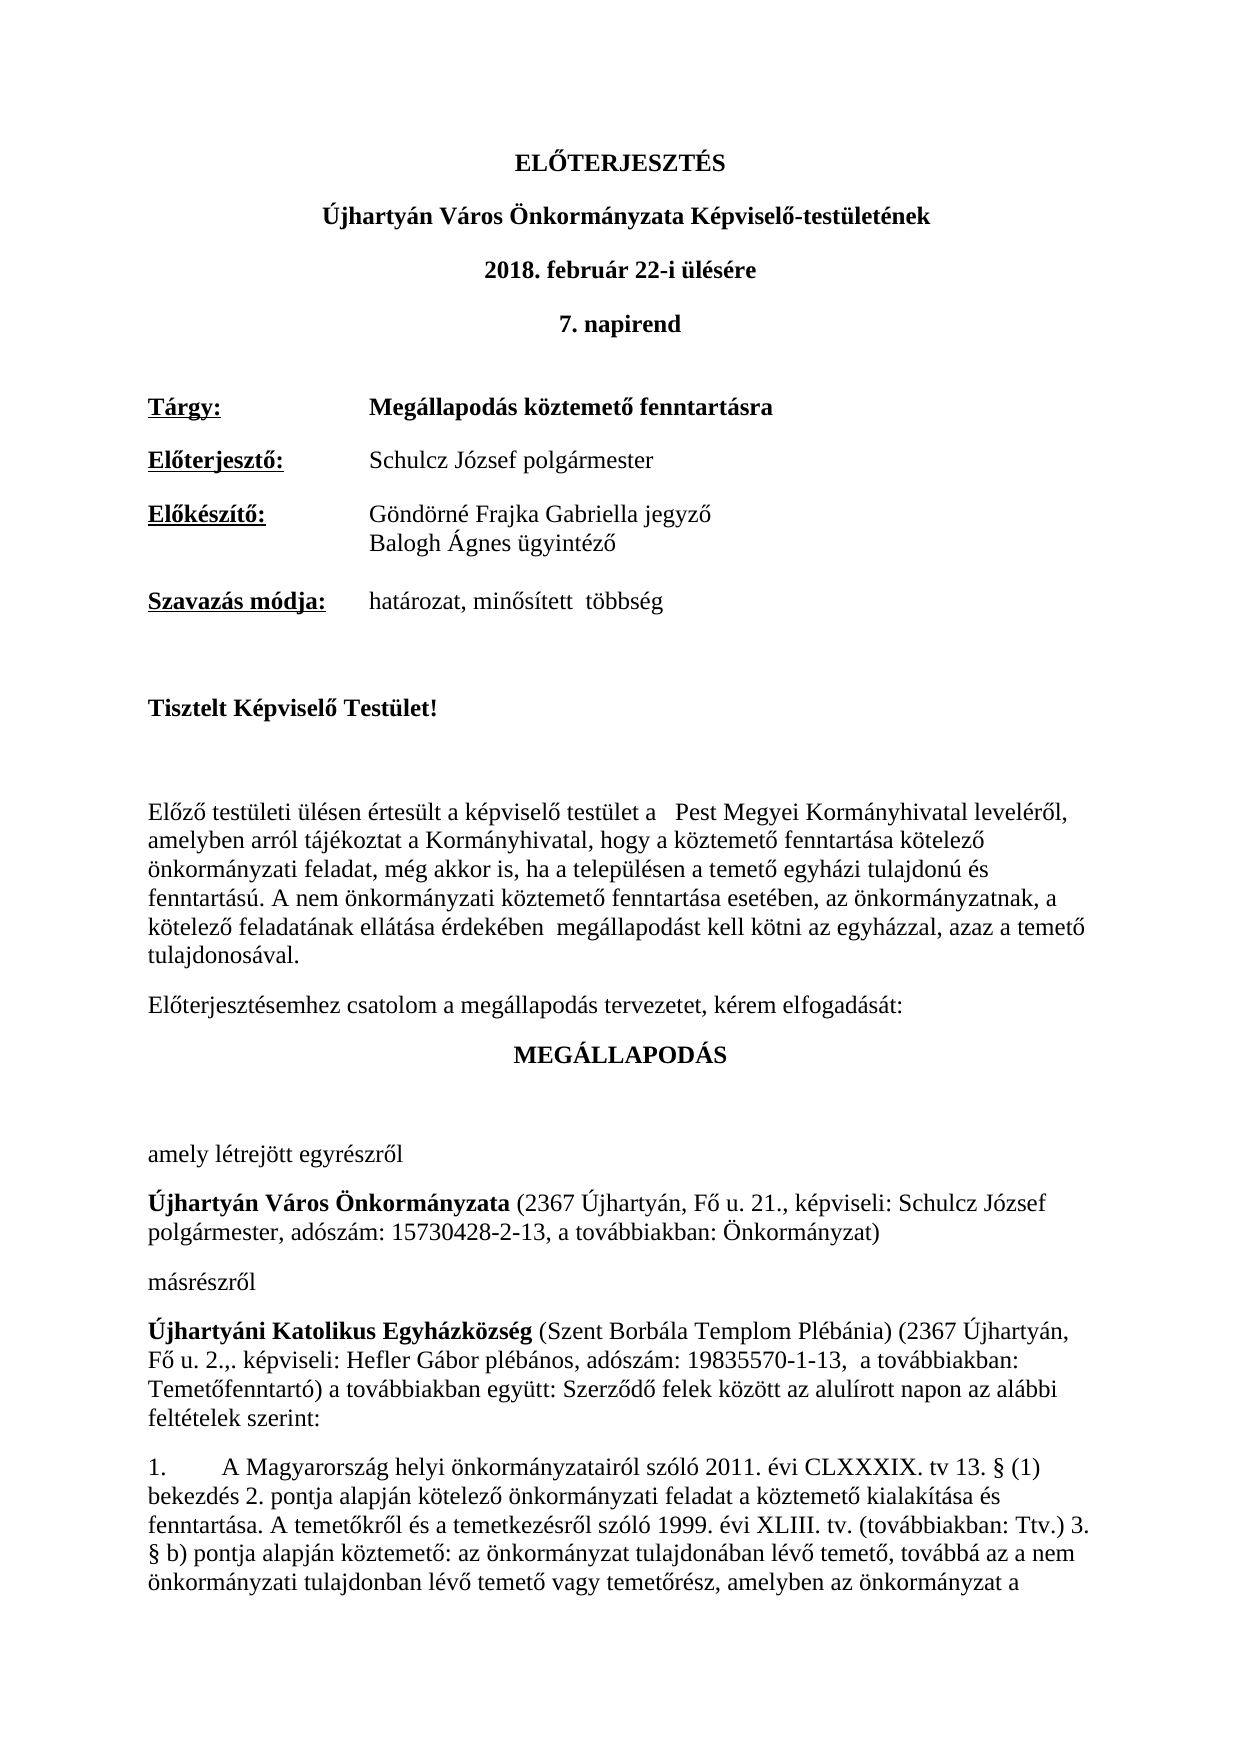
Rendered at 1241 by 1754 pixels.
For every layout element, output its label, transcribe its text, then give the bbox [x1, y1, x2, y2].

text 7. napirend [148, 309, 1093, 338]
text Balogh Ágnes ügyintéző [148, 528, 1093, 557]
text Újhartyán Város Önkormányzata Képviselő-testületének [148, 201, 1093, 230]
text Újhartyáni Katolikus Egyházközség (Szent Borbála Templom Plébánia) (2367 Újhartyán, Fő u. 2.,. képviseli: Hefler Gábor plébános, adószám: 19835570-1-13, a továbbiakban: Temetőfenntartó) a továbbiakban együtt: Szerződő felek között az alulírott napon az alábbi feltételek szerint: [148, 1316, 1093, 1431]
text ELŐTERJESZTÉS [148, 148, 1093, 176]
text amely létrejött egyrészről [148, 1139, 1093, 1168]
text Előterjesztő: Schulcz József polgármester [148, 446, 1093, 474]
text MEGÁLLAPODÁS [148, 1040, 1093, 1068]
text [148, 1452, 1093, 1596]
text másrészről [148, 1267, 1093, 1296]
text Előterjesztésemhez csatolom a megállapodás tervezetet, kérem elfogadását: [148, 990, 1093, 1019]
text Szavazás módja: határozat, minősített többség [148, 586, 1093, 614]
text Előző testületi ülésen értesült a képviselő testület a Pest Megyei Kormányhivatal leveléről, amelyben arról tájékoztat a Kormányhivatal, hogy a köztemető fenntartása kötelező önkormányzati feladat, még akkor is, ha a településen a temető egyházi tulajdonú és fenntartású. A nem önkormányzati köztemető fenntartása esetében, az önkormányzatnak, a kötelező feladatának ellátása érdekében megállapodást kell kötni az egyházzal, azaz a temető tulajdonosával. [148, 797, 1093, 969]
text Tisztelt Képviselő Testület! [148, 693, 1093, 722]
text Tárgy: Megállapodás köztemető fenntartásra [148, 392, 1093, 421]
text Előkészítő: Göndörné Frajka Gabriella jegyző [148, 499, 1093, 528]
text Újhartyán Város Önkormányzata (2367 Újhartyán, Fő u. 21., képviseli: Schulcz József polgármester, adószám: 15730428-2-13, a továbbiakban: Önkormányzat) [148, 1188, 1093, 1246]
text 2018. február 22-i ülésére [148, 255, 1093, 284]
